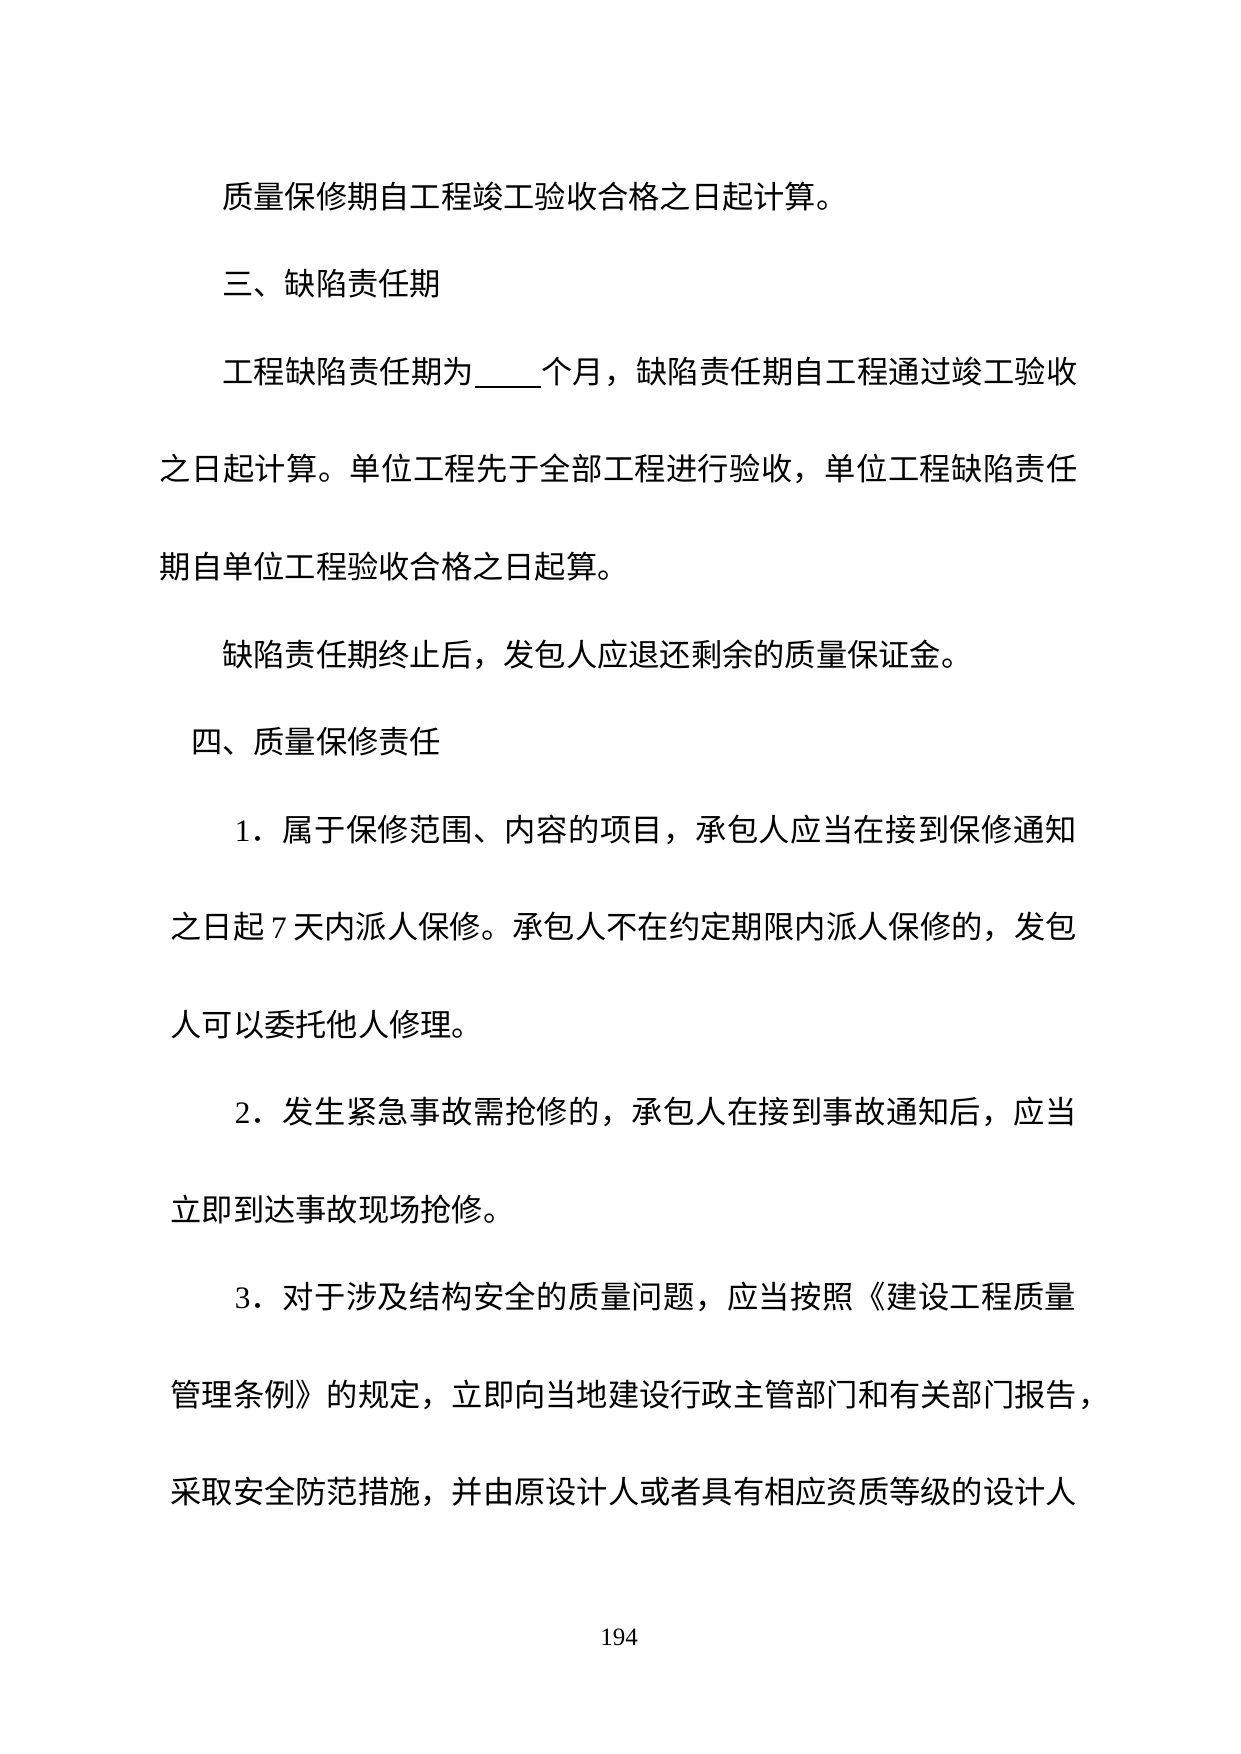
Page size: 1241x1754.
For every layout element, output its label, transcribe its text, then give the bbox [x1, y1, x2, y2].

text 1．属于保修范围、内容的项目，承包人应当在接到保修通知之日起7天内派人保修。承包人不在约定期限内派人保修的，发包人可以委托他人修理。 [170, 795, 1078, 1055]
text 缺陷责任期终止后，发包人应退还剩余的质量保证金。 [159, 620, 1078, 685]
text 工程缺陷责任期为 个月，缺陷责任期自工程通过竣工验收之日起计算。单位工程先于全部工程进行验收，单位工程缺陷责任期自单位工程验收合格之日起算。 [159, 337, 1078, 597]
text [170, 1263, 1078, 1523]
text 三、缺陷责任期 [159, 249, 1078, 314]
text 质量保修期自工程竣工验收合格之日起计算。 [159, 162, 1078, 227]
text 四、质量保修责任 [159, 707, 1078, 772]
text 2．发生紧急事故需抢修的，承包人在接到事故通知后，应当立即到达事故现场抢修。 [170, 1078, 1078, 1240]
